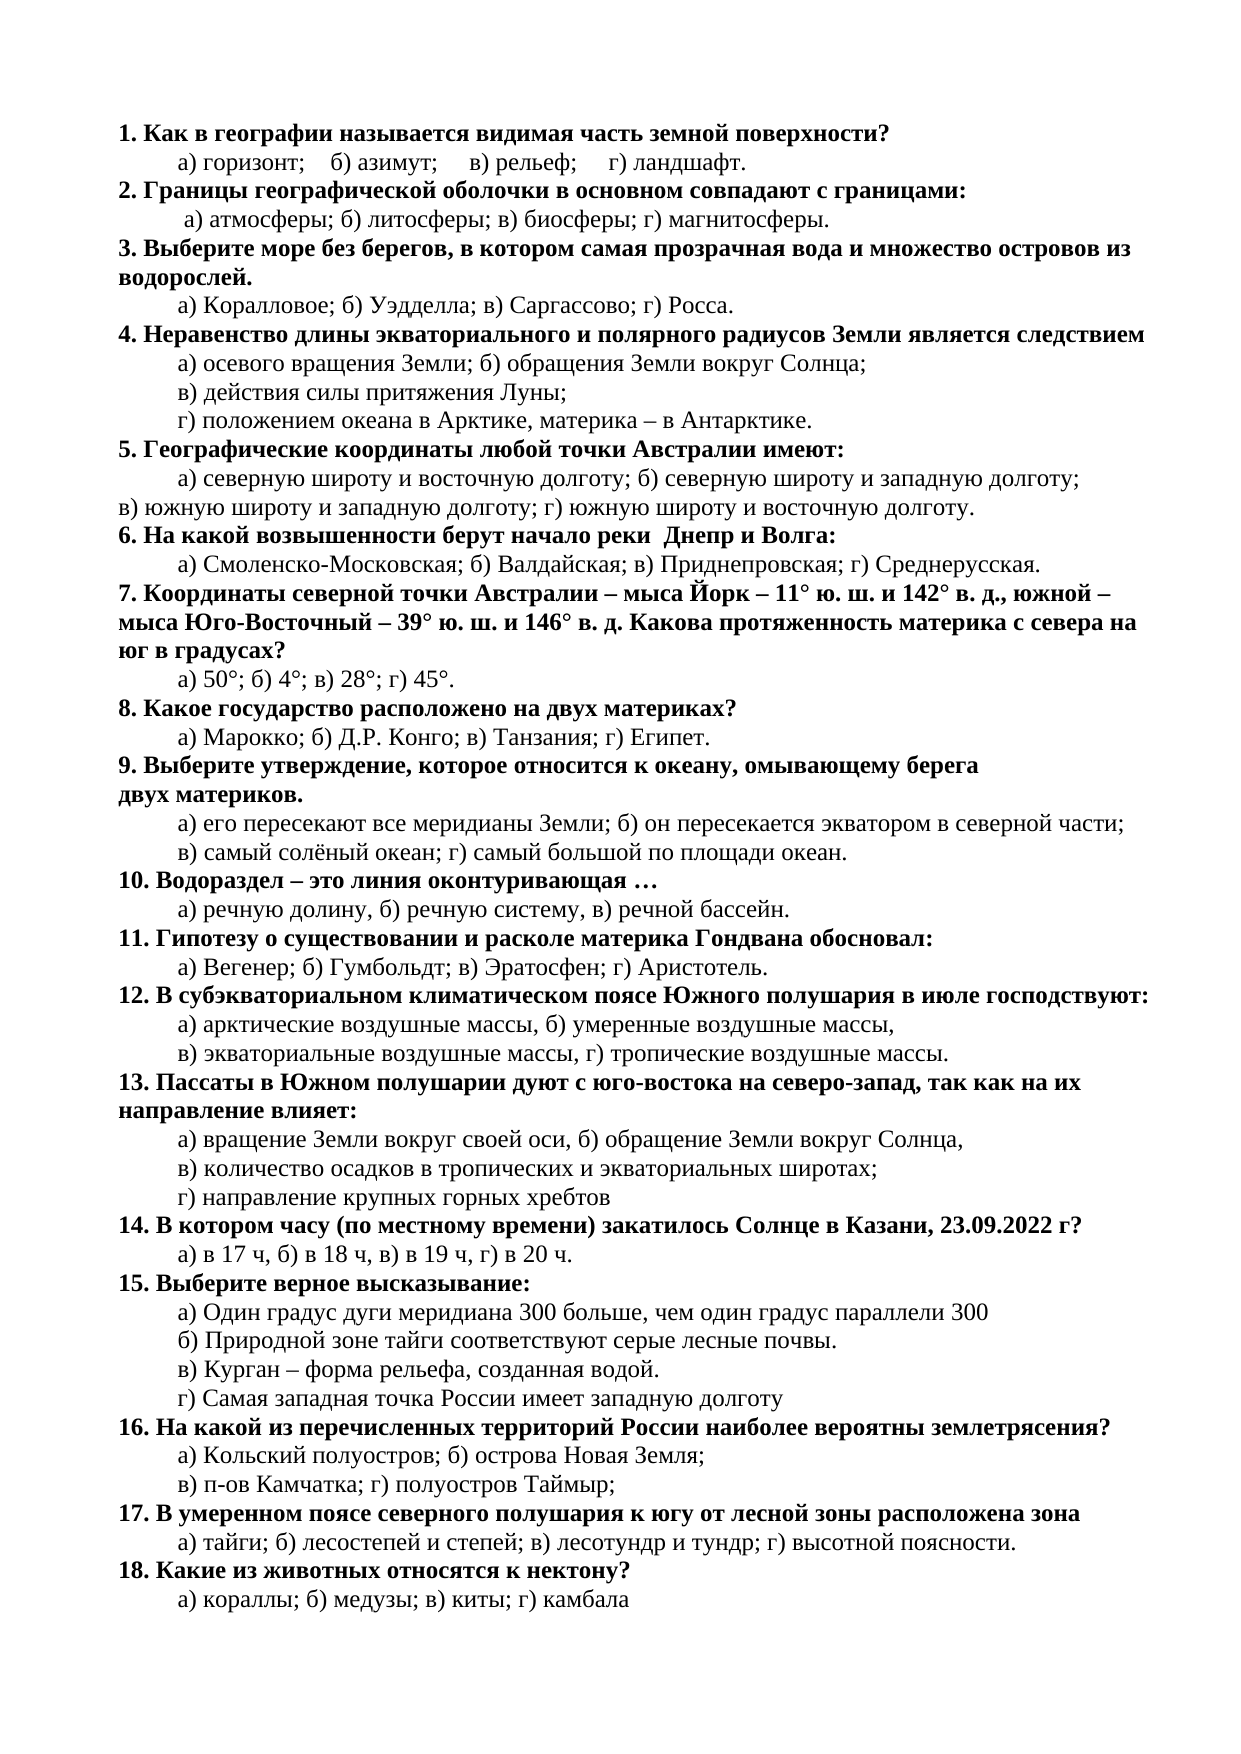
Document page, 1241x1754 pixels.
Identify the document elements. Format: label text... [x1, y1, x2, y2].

text 1. Как в географии называется видимая часть земной поверхности? [118, 118, 1152, 147]
text г) направление крупных горных хребтов [118, 1182, 1152, 1211]
text в) действия силы притяжения Луны; [118, 377, 1152, 406]
text 9. Выберите утверждение, которое относится к океану, омывающему берега [118, 751, 1152, 779]
text 6. На какой возвышенности берут начало реки Днепр и Волга: [118, 521, 1152, 549]
text в) Курган – форма рельефа, созданная водой. [118, 1354, 1152, 1383]
text направление влияет: [118, 1096, 1152, 1124]
text двух материков. [118, 779, 1152, 808]
text а) северную широту и восточную долготу; б) северную широту и западную долготу; [118, 463, 1152, 492]
text а) 50°; б) 4°; в) 28°; г) 45°. [118, 664, 1152, 693]
text г) положением океана в Арктике, материка – в Антарктике. [118, 406, 1152, 434]
text 5. Географические координаты любой точки Австралии имеют: [118, 434, 1152, 463]
text а) Вегенер; б) Гумбольдт; в) Эратосфен; г) Аристотель. [118, 952, 1152, 981]
text а) вращение Земли вокруг своей оси, б) обращение Земли вокруг Солнца, [118, 1124, 1152, 1153]
text а) осевого вращения Земли; б) обращения Земли вокруг Солнца; [118, 348, 1152, 377]
text а) Марокко; б) Д.Р. Конго; в) Танзания; г) Египет. [118, 722, 1152, 751]
text а) Коралловое; б) Уэдделла; в) Саргассово; г) Росса. [118, 291, 1152, 319]
text г) Самая западная точка России имеет западную долготу [118, 1383, 1152, 1412]
text 8. Какое государство расположено на двух материках? [118, 693, 1152, 722]
text а) Один градус дуги меридиана 300 больше, чем один градус параллели 300 [118, 1297, 1152, 1326]
text а) в 17 ч, б) в 18 ч, в) в 19 ч, г) в 20 ч. [118, 1239, 1152, 1268]
text а) горизонт; б) азимут; в) рельеф; г) ландшафт. [118, 147, 1152, 176]
text 3. Выберите море без берегов, в котором самая прозрачная вода и множество островов из водорослей. [118, 233, 1152, 291]
text в) южную широту и западную долготу; г) южную широту и восточную долготу. [118, 492, 1152, 521]
text 17. В умеренном поясе северного полушария к югу от лесной зоны расположена зона [118, 1498, 1152, 1527]
text 16. На какой из перечисленных территорий России наиболее вероятны землетрясения? [118, 1412, 1152, 1441]
text а) арктические воздушные массы, б) умеренные воздушные массы, [118, 1009, 1152, 1038]
text 2. Границы географической оболочки в основном совпадают с границами: [118, 176, 1152, 204]
text а) кораллы; б) медузы; в) киты; г) камбала [118, 1584, 1152, 1613]
text а) Кольский полуостров; б) острова Новая Земля; [118, 1441, 1152, 1469]
text а) тайги; б) лесостепей и степей; в) лесотундр и тундр; г) высотной поясности. [118, 1527, 1152, 1556]
text 14. В котором часу (по местному времени) закатилось Солнце в Казани, 23.09.2022 г? [118, 1211, 1152, 1239]
text а) его пересекают все меридианы Земли; б) он пересекается экватором в северной части; [118, 808, 1152, 837]
text в) самый солёный океан; г) самый большой по площади океан. [118, 837, 1152, 866]
text 7. Координаты северной точки Австралии – мыса Йорк – 11° ю. ш. и 142° в. д., южной – мыса Юго-Восточный – 39° ю. ш. и 146° в. д. Какова протяженность материка с севера на юг в градусах? [118, 578, 1152, 664]
text 11. Гипотезу о существовании и расколе материка Гондвана обосновал: [118, 923, 1152, 952]
text 4. Неравенство длины экваториального и полярного радиусов Земли является следствием [118, 319, 1152, 348]
text а) Смоленско-Московская; б) Валдайская; в) Приднепровская; г) Среднерусская. [118, 549, 1152, 578]
text в) п-ов Камчатка; г) полуостров Таймыр; [118, 1469, 1152, 1498]
text 15. Выберите верное высказывание: [118, 1268, 1152, 1297]
text 13. Пассаты в Южном полушарии дуют с юго-востока на северо-запад, так как на их [118, 1067, 1152, 1096]
text 10. Водораздел – это линия оконтуривающая … [118, 866, 1152, 894]
text а) атмосферы; б) литосферы; в) биосферы; г) магнитосферы. [118, 204, 1152, 233]
text а) речную долину, б) речную систему, в) речной бассейн. [118, 894, 1152, 923]
text 18. Какие из животных относятся к нектону? [118, 1556, 1152, 1584]
text б) Природной зоне тайги соответствуют серые лесные почвы. [118, 1326, 1152, 1354]
text в) количество осадков в тропических и экваториальных широтах; [118, 1153, 1152, 1182]
text 12. В субэкваториальном климатическом поясе Южного полушария в июле господствуют: [118, 981, 1152, 1009]
text в) экваториальные воздушные массы, г) тропические воздушные массы. [118, 1038, 1152, 1067]
